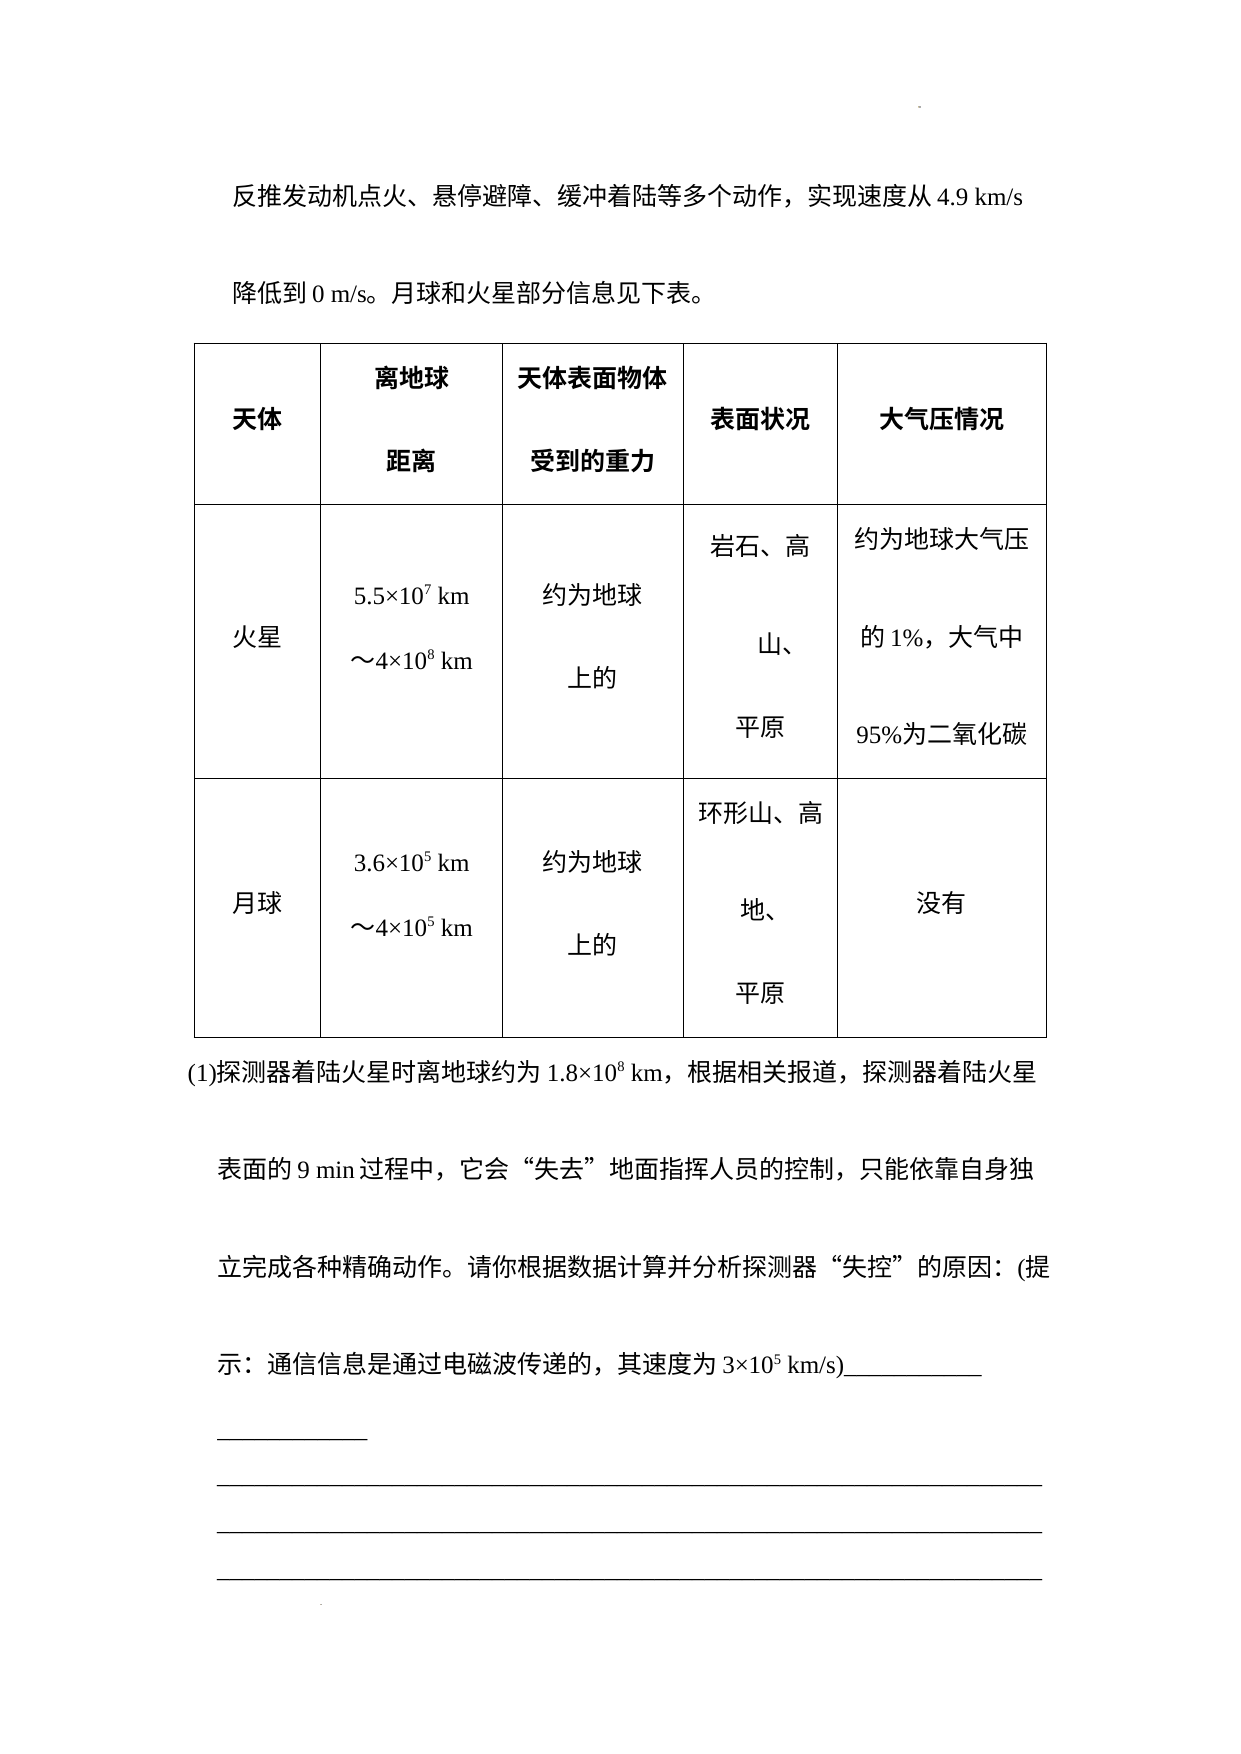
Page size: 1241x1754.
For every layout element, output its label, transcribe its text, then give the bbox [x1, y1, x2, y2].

text __________________________________________________________________ [217, 1506, 1053, 1538]
table_cell 火星 [195, 505, 320, 778]
text __________________________________________________________________ [217, 1459, 1053, 1491]
table_cell 约为地球大气压的1%，大气中95%为二氧化碳 [838, 505, 1046, 778]
table_cell 约为地球 上的 [503, 779, 683, 1037]
table_header 天体 [195, 344, 320, 504]
table_cell 岩石、高山、 平原 [684, 505, 837, 778]
table_cell 环形山、高地、 平原 [684, 779, 837, 1037]
table_cell 没有 [838, 779, 1046, 1037]
table_header 表面状况 [684, 344, 837, 504]
table_cell 3.6×105 km ～4×105 km [321, 779, 502, 1037]
table_cell 5.5×107 km ～4×108 km [321, 505, 502, 778]
text __________________________________________________________________ [217, 1552, 1053, 1585]
table_header 离地球 距离 [321, 344, 502, 504]
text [188, 162, 1053, 324]
table_cell 月球 [195, 779, 320, 1037]
table_header 天体表面物体 受到的重力 [503, 344, 683, 504]
table_cell 约为地球 上的 [503, 505, 683, 778]
text (1)探测器着陆火星时离地球约为1.8×108 km，根据相关报道，探测器着陆火星表面的9 min过程中，它会“失去”地面指挥人员的控制，只能依靠自身独立完成各种精确动作。请你根据数据计算并分析探测器“失控”的原因：(提示：通信信息是通过电磁波传递的，其速度为3×105 km/s)___________ ____________ [187, 1038, 1053, 1444]
table_header 大气压情况 [838, 344, 1046, 504]
